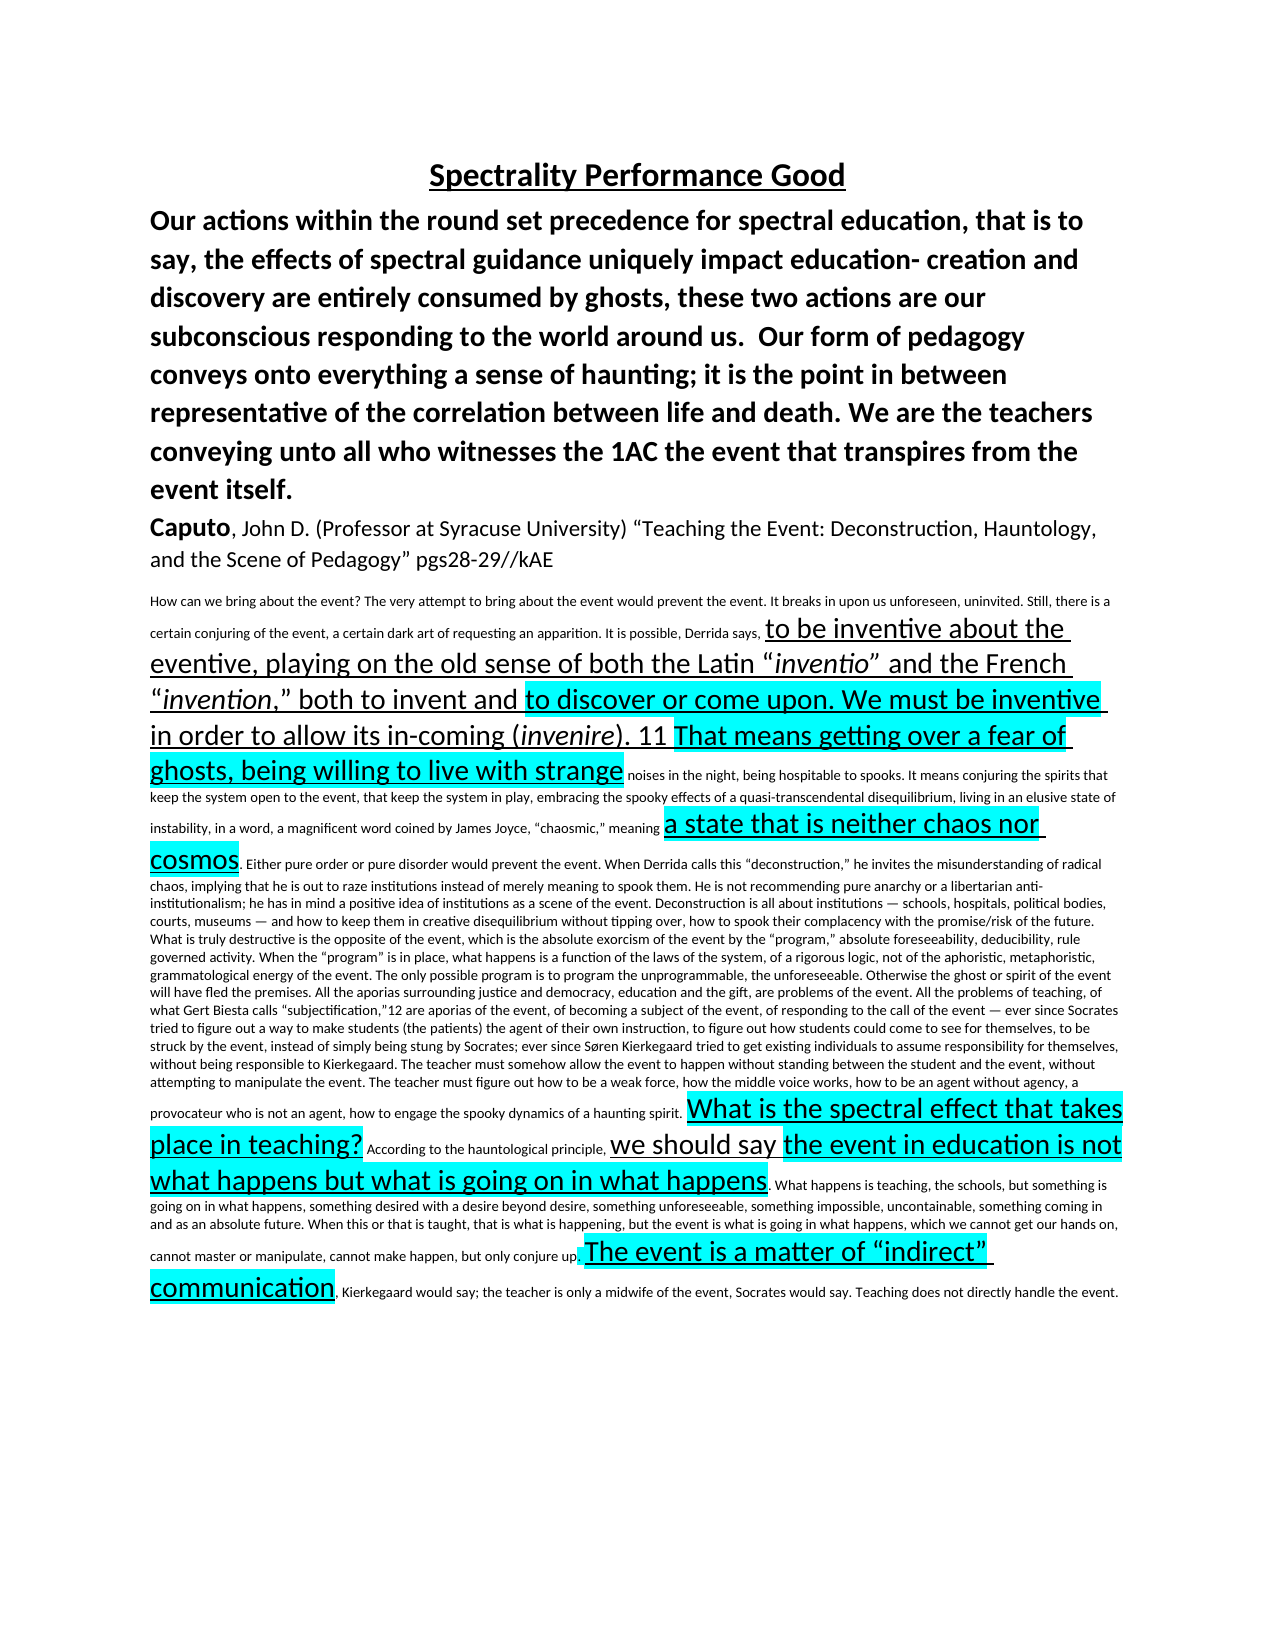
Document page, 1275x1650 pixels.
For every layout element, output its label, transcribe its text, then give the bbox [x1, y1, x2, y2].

text Caputo, John D. (Professor at Syracuse University) “Teaching the Event: Deconstruction, Hauntology, and the Scene of Pedagogy” pgs28-29//kAE [150, 510, 1125, 573]
text How can we bring about the event? The very attempt to bring about the event would prevent the event. It breaks in upon us unforeseen, uninvited. Still, there is a certain conjuring of the event, a certain dark art of requesting an apparition. It is possible, Derrida says, to be inventive about the eventive, playing on the old sense of both the Latin “inventio” and the French “invention,” both to invent and to discover or come upon. We must be inventive in order to allow its in-coming (invenire). 11 That means getting over a fear of ghosts, being willing to live with strange noises in the night, being hospitable to spooks. It means conjuring the spirits that keep the system open to the event, that keep the system in play, embracing the spooky effects of a quasi-transcendental disequilibrium, living in an elusive state of instability, in a word, a magnificent word coined by James Joyce, “chaosmic,” meaning a state that is neither chaos nor cosmos. Either pure order or pure disorder would prevent the event. When Derrida calls this “deconstruction,” he invites the misunderstanding of radical chaos, implying that he is out to raze institutions instead of merely meaning to spook them. He is not recommending pure anarchy or a libertarian anti-institutionalism; he has in mind a positive idea of institutions as a scene of the event. Deconstruction is all about institutions — schools, hospitals, political bodies, courts, museums — and how to keep them in creative disequilibrium without tipping over, how to spook their complacency with the promise/risk of the future. What is truly destructive is the opposite of the event, which is the absolute exorcism of the event by the “program,” absolute foreseeability, deducibility, rule governed activity. When the “program” is in place, what happens is a function of the laws of the system, of a rigorous logic, not of the aphoristic, metaphoristic, grammatological energy of the event. The only possible program is to program the unprogrammable, the unforeseeable. Otherwise the ghost or spirit of the event will have fled the premises. All the aporias surrounding justice and democracy, education and the gift, are problems of the event. All the problems of teaching, of what Gert Biesta calls “subjectification,”12 are aporias of the event, of becoming a subject of the event, of responding to the call of the event — ever since Socrates tried to figure out a way to make students (the patients) the agent of their own instruction, to figure out how students could come to see for themselves, to be struck by the event, instead of simply being stung by Socrates; ever since Søren Kierkegaard tried to get existing individuals to assume responsibility for themselves, without being responsible to Kierkegaard. The teacher must somehow allow the event to happen without standing between the student and the event, without attempting to manipulate the event. The teacher must figure out how to be a weak force, how the middle voice works, how to be an agent without agency, a provocateur who is not an agent, how to engage the spooky dynamics of a haunting spirit. What is the spectral effect that takes place in teaching? According to the hauntological principle, we should say the event in education is not what happens but what is going on in what happens. What happens is teaching, the schools, but something is going on in what happens, something desired with a desire beyond desire, something unforeseeable, something impossible, uncontainable, something coming in and as an absolute future. When this or that is taught, that is what is happening, but the event is what is going in what happens, which we cannot get our hands on, cannot master or manipulate, cannot make happen, but only conjure up. The event is a matter of “indirect” communication, Kierkegaard would say; the teacher is only a midwife of the event, Socrates would say. Teaching does not directly handle the event. [150, 592, 1125, 1304]
subtitle Our actions within the round set precedence for spectral education, that is to say, the effects of spectral guidance uniquely impact education- creation and discovery are entirely consumed by ghosts, these two actions are our subconscious responding to the world around us. Our form of pedagogy conveys onto everything a sense of haunting; it is the point in between representative of the correlation between life and death. We are the teachers conveying unto all who witnesses the 1AC the event that transpires from the event itself. [150, 202, 1125, 507]
subtitle Spectrality Performance Good [150, 154, 1125, 195]
